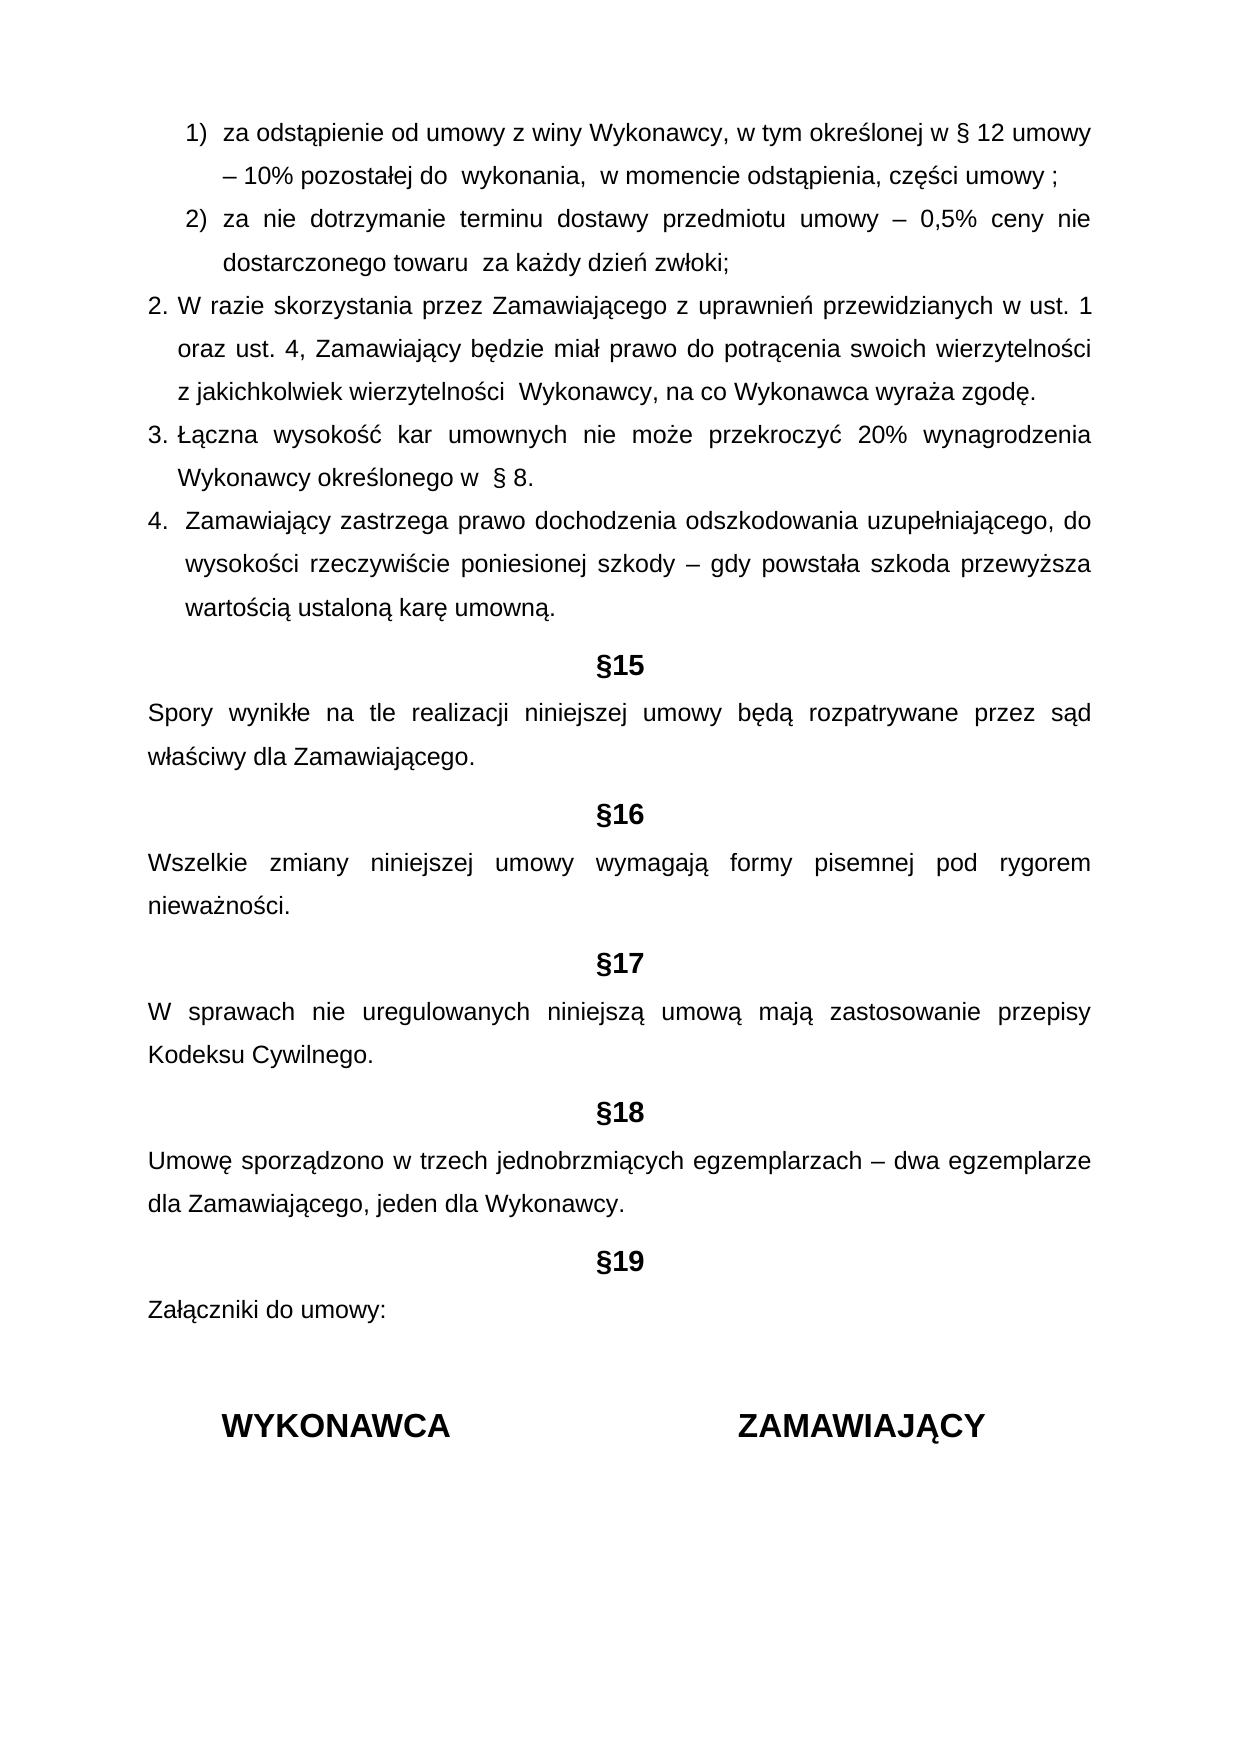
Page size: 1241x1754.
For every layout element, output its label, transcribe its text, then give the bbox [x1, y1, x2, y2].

list W razie skorzystania przez Zamawiającego z uprawnień przewidzianych w ust. 1 oraz ust. 4, Zamawiający będzie miał prawo do potrącenia swoich wierzytelności z jakichkolwiek wierzytelności Wykonawcy, na co Wykonawca wyraża zgodę. [148, 291, 1093, 406]
text Umowę sporządzono w trzech jednobrzmiących egzemplarzach – dwa egzemplarze dla Zamawiającego, jeden dla Wykonawcy. [148, 1146, 1093, 1217]
text §19 [148, 1244, 1093, 1278]
text Spory wynikłe na tle realizacji niniejszej umowy będą rozpatrywane przez sąd właściwy dla Zamawiającego. [148, 698, 1093, 770]
list za nie dotrzymanie terminu dostawy przedmiotu umowy – 0,5% ceny nie dostarczonego towaru za każdy dzień zwłoki; [185, 204, 1093, 276]
text §15 [148, 648, 1093, 682]
text W sprawach nie uregulowanych niniejszą umową mają zastosowanie przepisy Kodeksu Cywilnego. [148, 997, 1093, 1068]
text 4. Zamawiający zastrzega prawo dochodzenia odszkodowania uzupełniającego, do wysokości rzeczywiście poniesionej szkody – gdy powstała szkoda przewyższa wartością ustaloną karę umowną. [148, 506, 1093, 621]
text Załączniki do umowy: [148, 1295, 1093, 1323]
text §17 [148, 946, 1093, 980]
text §16 [148, 797, 1093, 831]
list za odstąpienie od umowy z winy Wykonawcy, w tym określonej w § 12 umowy – 10% pozostałej do wykonania, w momencie odstąpienia, części umowy ; [185, 118, 1093, 190]
subtitle WYKONAWCA ZAMAWIAJĄCY [148, 1406, 1093, 1444]
text §18 [148, 1095, 1093, 1129]
list Łączna wysokość kar umownych nie może przekroczyć 20% wynagrodzenia Wykonawcy określonego w § 8. [148, 420, 1093, 492]
text Wszelkie zmiany niniejszej umowy wymagają formy pisemnej pod rygorem nieważności. [148, 847, 1093, 919]
